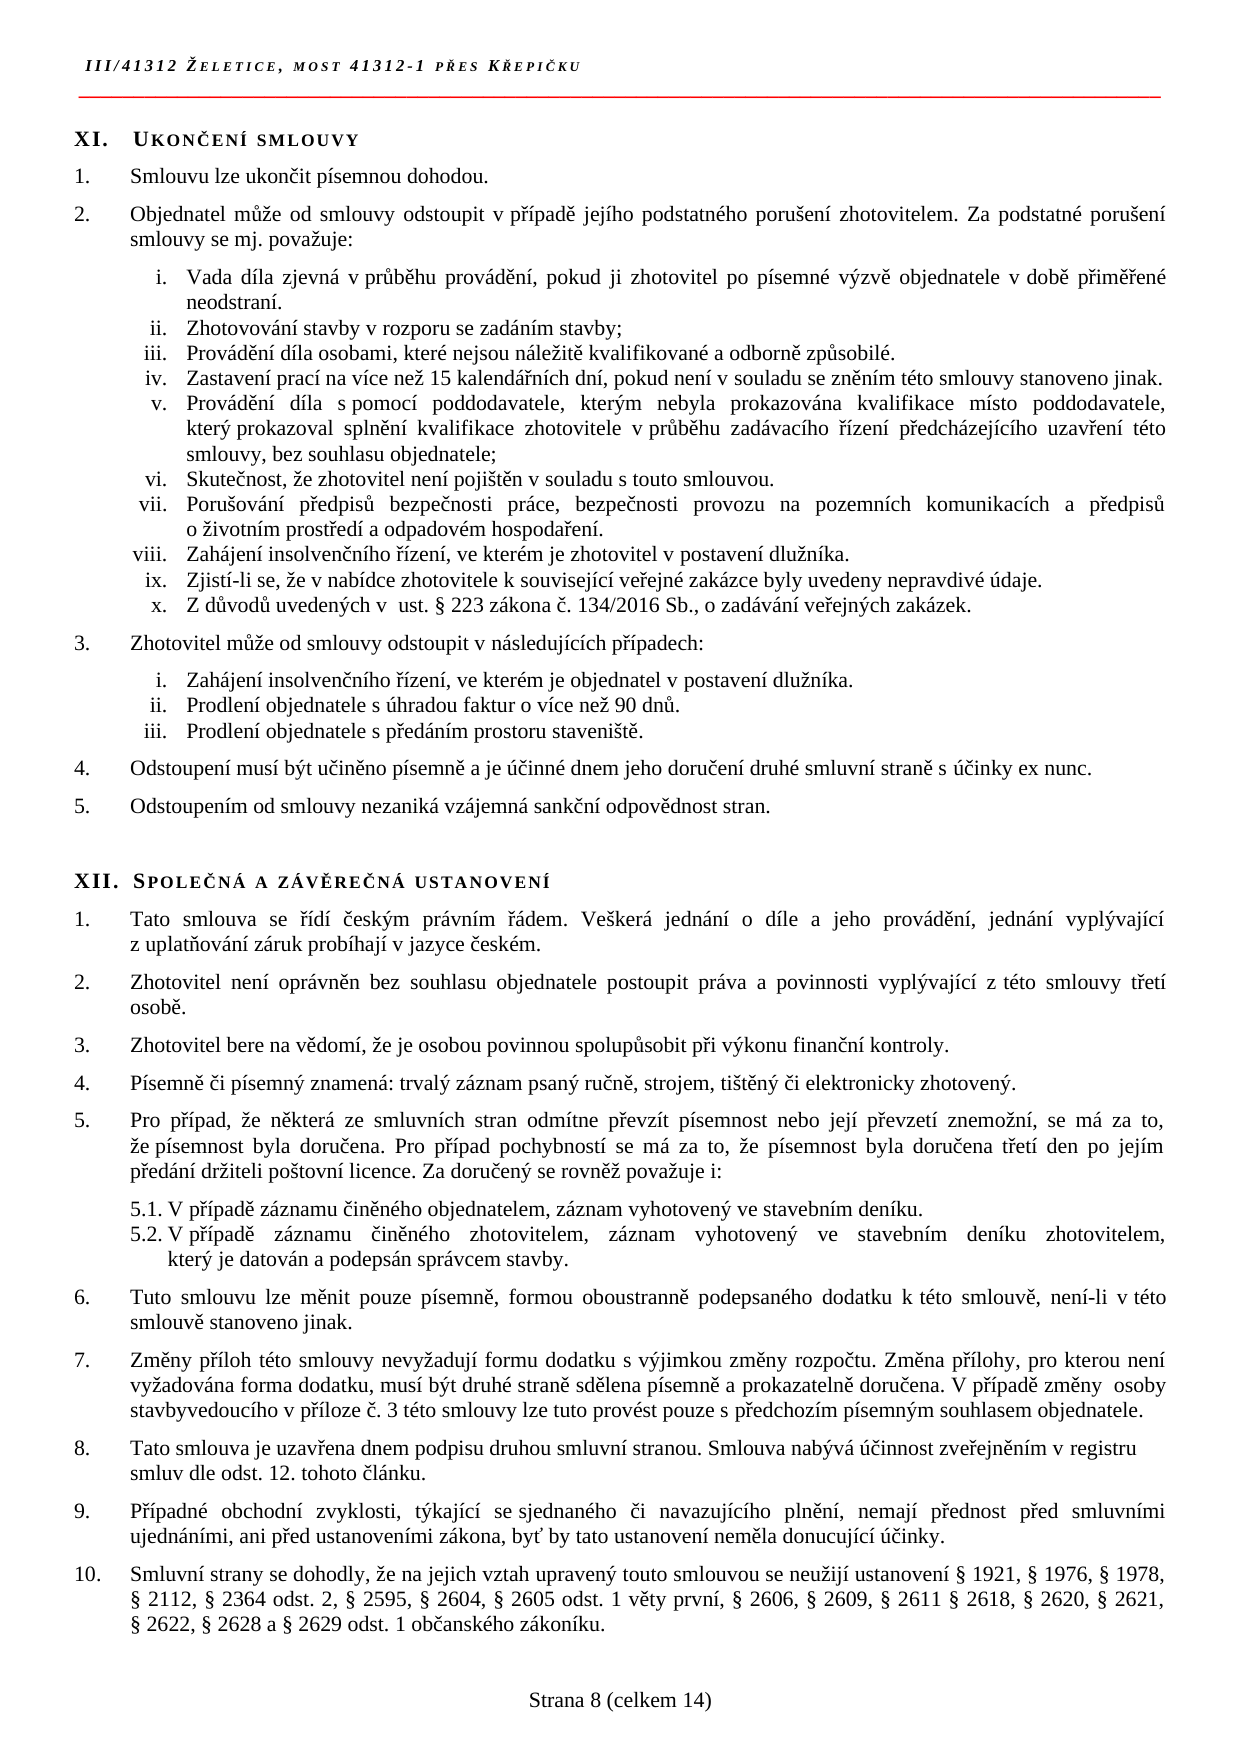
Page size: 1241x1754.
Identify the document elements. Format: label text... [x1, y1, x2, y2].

list Provádění díla osobami, které nejsou náležitě kvalifikované a odborně způsobilé. [167, 340, 1166, 365]
list Zhotovitel není oprávněn bez souhlasu objednatele postoupit práva a povinnosti vyplývající z této smlouvy třetí osobě. [74, 969, 1166, 1019]
list Smluvní strany se dohodly, že na jejich vztah upravený touto smlouvou se neužijí ustanovení § 1921, § 1976, § 1978, § 2112, § 2364 odst. 2, § 2595, § 2604, § 2605 odst. 1 věty první, § 2606, § 2609, § 2611 § 2618, § 2620, § 2621, § 2622, § 2628 a § 2629 odst. 1 občanského zákoníku. [74, 1561, 1166, 1636]
list Zhotovování stavby v rozporu se zadáním stavby; [167, 314, 1166, 340]
list Provádění díla s pomocí poddodavatele, kterým nebyla prokazována kvalifikace místo poddodavatele, který prokazoval splnění kvalifikace zhotovitele v průběhu zadávacího řízení předcházejícího uzavření této smlouvy, bez souhlasu objednatele; [167, 390, 1166, 466]
list Zahájení insolvenčního řízení, ve kterém je objednatel v postavení dlužníka. [167, 667, 1166, 692]
list Porušování předpisů bezpečnosti práce, bezpečnosti provozu na pozemních komunikacích a předpisů o životním prostředí a odpadovém hospodaření. [167, 491, 1166, 541]
list Objednatel může od smlouvy odstoupit v případě jejího podstatného porušení zhotovitelem. Za podstatné porušení smlouvy se mj. považuje: [74, 201, 1166, 252]
list Pro případ, že některá ze smluvních stran odmítne převzít písemnost nebo její převzetí znemožní, se má za to, že písemnost byla doručena. Pro případ pochybností se má za to, že písemnost byla doručena třetí den po jejím předání držiteli poštovní licence. Za doručený se rovněž považuje i: [74, 1107, 1166, 1183]
list Tuto smlouvu lze měnit pouze písemně, formou oboustranně podepsaného dodatku k této smlouvě, není-li v této smlouvě stanoveno jinak. [74, 1284, 1166, 1334]
list Písemně či písemný znamená: trvalý záznam psaný ručně, strojem, tištěný či elektronicky zhotovený. [74, 1070, 1166, 1095]
list Zjistí-li se, že v nabídce zhotovitele k související veřejné zakázce byly uvedeny nepravdivé údaje. [167, 567, 1166, 592]
list V případě záznamu činěného zhotovitelem, záznam vyhotovený ve stavebním deníku zhotovitelem, který je datován a podepsán správcem stavby. [130, 1221, 1166, 1271]
list Smlouvu lze ukončit písemnou dohodou. [74, 163, 1166, 189]
list Vada díla zjevná v průběhu provádění, pokud ji zhotovitel po písemné výzvě objednatele v době přiměřené neodstraní. [167, 264, 1166, 314]
list Zahájení insolvenčního řízení, ve kterém je zhotovitel v postavení dlužníka. [167, 541, 1166, 567]
list Změny příloh této smlouvy nevyžadují formu dodatku s výjimkou změny rozpočtu. Změna přílohy, pro kterou není vyžadována forma dodatku, musí být druhé straně sdělena písemně a prokazatelně doručena. V případě změny osoby stavbyvedoucího v příloze č. 3 této smlouvy lze tuto provést pouze s předchozím písemným souhlasem objednatele. [74, 1347, 1166, 1422]
list Tato smlouva se řídí českým právním řádem. Veškerá jednání o díle a jeho provádění, jednání vyplývající z uplatňování záruk probíhají v jazyce českém. [74, 906, 1166, 957]
list Prodlení objednatele s úhradou faktur o více než 90 dnů. [167, 692, 1166, 718]
list Zastavení prací na více než 15 kalendářních dní, pokud není v souladu se zněním této smlouvy stanoveno jinak. [167, 365, 1166, 390]
list Tato smlouva je uzavřena dnem podpisu druhou smluvní stranou. Smlouva nabývá účinnost zveřejněním v registru smluv dle odst. 12. tohoto článku. [74, 1435, 1166, 1485]
list V případě záznamu činěného objednatelem, záznam vyhotovený ve stavebním deníku. [130, 1196, 1166, 1221]
list Společná a závěrečná ustanovení [74, 868, 1166, 894]
list Případné obchodní zvyklosti, týkající se sjednaného či navazujícího plnění, nemají přednost před smluvními ujednáními, ani před ustanoveními zákona, byť by tato ustanovení neměla donucující účinky. [74, 1498, 1166, 1548]
list Prodlení objednatele s předáním prostoru staveniště. [167, 718, 1166, 743]
list Zhotovitel může od smlouvy odstoupit v následujících případech: [74, 629, 1166, 655]
list Skutečnost, že zhotovitel není pojištěn v souladu s touto smlouvou. [167, 466, 1166, 491]
list Z důvodů uvedených v ust. § 223 zákona č. 134/2016 Sb., o zadávání veřejných zakázek. [167, 592, 1166, 617]
list Zhotovitel bere na vědomí, že je osobou povinnou spolupůsobit při výkonu finanční kontroly. [74, 1032, 1166, 1057]
list Odstoupením od smlouvy nezaniká vzájemná sankční odpovědnost stran. [74, 793, 1166, 818]
list Ukončení smlouvy [74, 126, 1166, 151]
list Odstoupení musí být učiněno písemně a je účinné dnem jeho doručení druhé smluvní straně s účinky ex nunc. [74, 755, 1166, 781]
